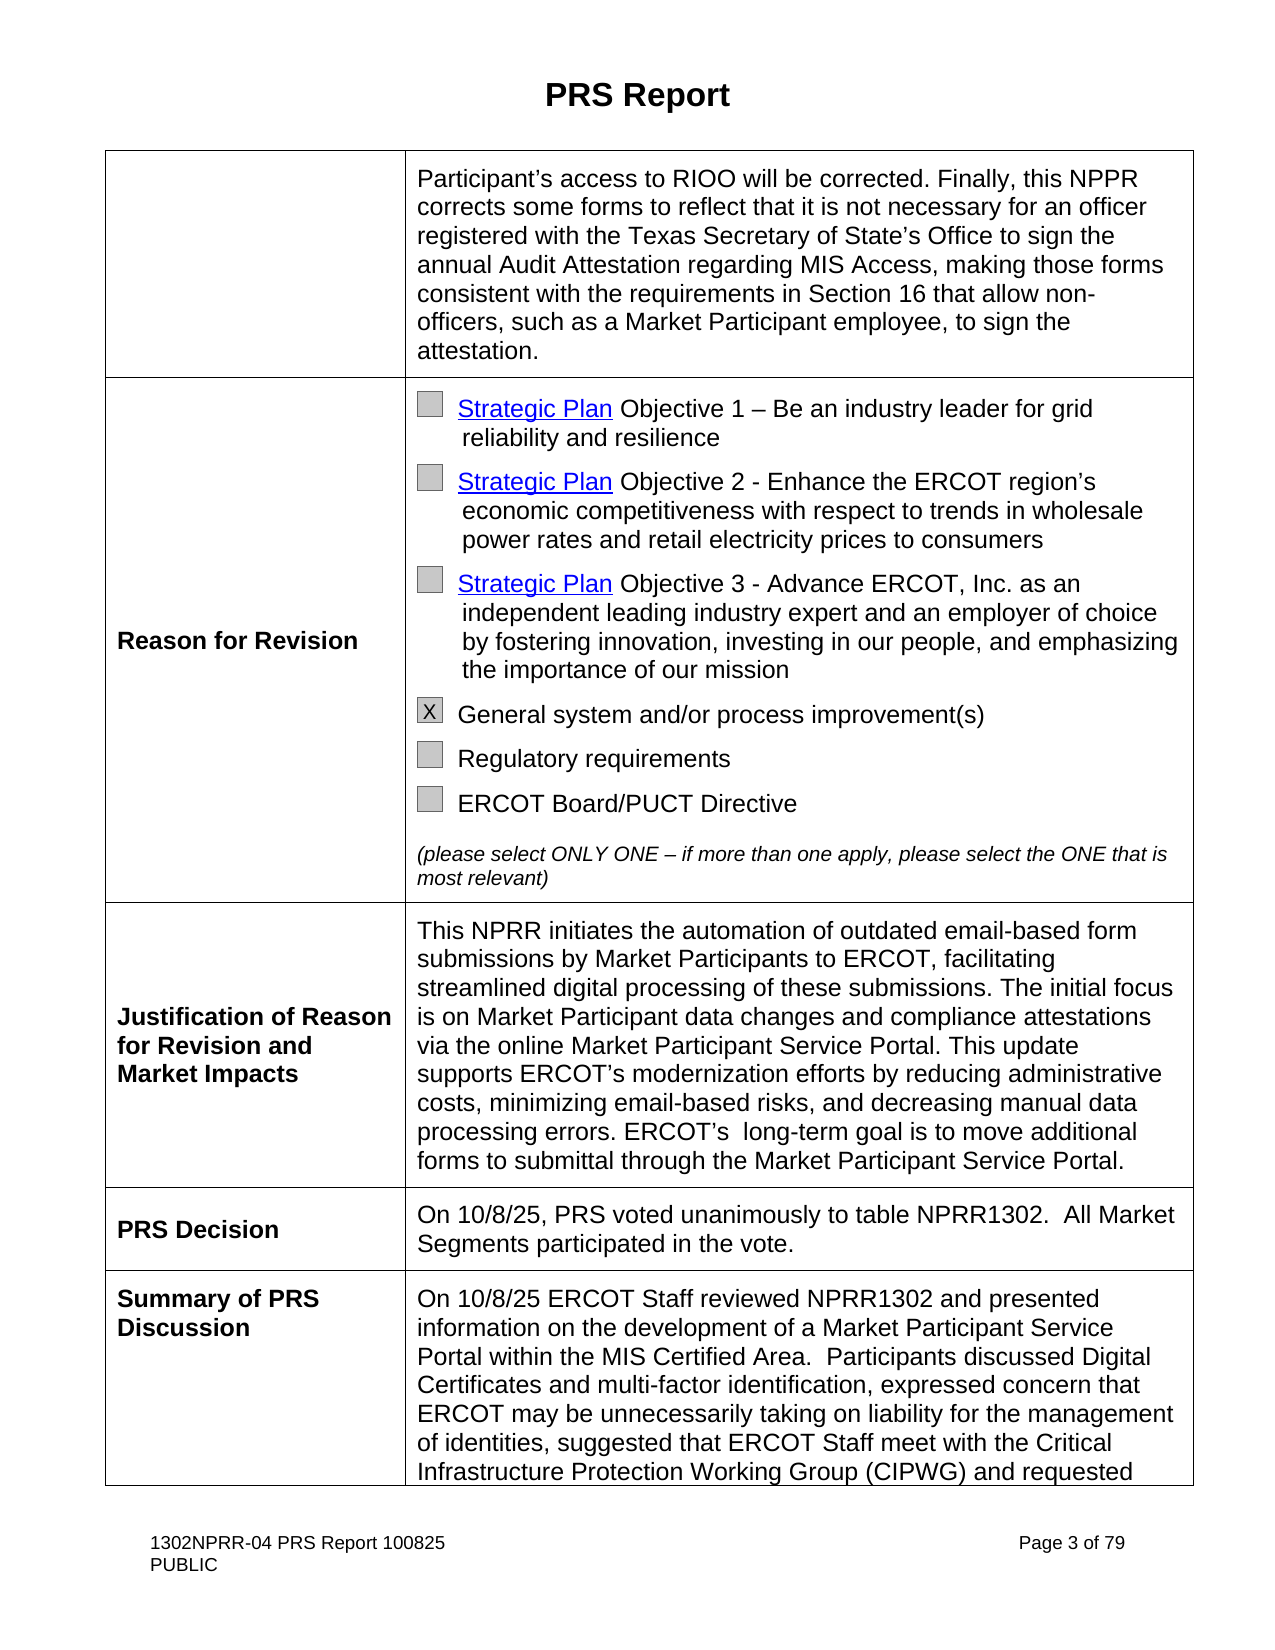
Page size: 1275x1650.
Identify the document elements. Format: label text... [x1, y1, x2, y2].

table_cell Strategic Plan Objective 1 – Be an industry leader for grid reliability and resilience Strategic Plan Objective 2 - Enhance the ERCOT region’s economic competitiveness with respect to trends in wholesale power rates and retail electricity prices to consumers Strategic Plan Objective 3 - Advance ERCOT, Inc. as an independent leading industry expert and an employer of choice by fostering innovation, investing in our people, and emphasizing the importance of our mission General system and/or process improvement(s) Regulatory requirements ERCOT Board/PUCT Directive (please select ONLY ONE – if more than one apply, please select the ONE that is most relevant) [406, 378, 1193, 902]
table_cell Justification of Reason for Revision and Market Impacts [106, 903, 405, 1187]
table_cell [406, 151, 1193, 377]
table_cell This NPRR initiates the automation of outdated email-based form submissions by Market Participants to ERCOT, facilitating streamlined digital processing of these submissions. The initial focus is on Market Participant data changes and compliance attestations via the online Market Participant Service Portal. This update supports ERCOT’s modernization efforts by reducing administrative costs, minimizing email-based risks, and decreasing manual data processing errors. ERCOT’s long-term goal is to move additional forms to submittal through the Market Participant Service Portal. [406, 903, 1193, 1187]
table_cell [106, 151, 405, 377]
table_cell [406, 1271, 1193, 1485]
table_cell PRS Decision [106, 1188, 405, 1270]
table_cell Reason for Revision [106, 378, 405, 902]
table_cell On 10/8/25, PRS voted unanimously to table NPRR1302. All Market Segments participated in the vote. [406, 1188, 1193, 1270]
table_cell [106, 1271, 405, 1485]
